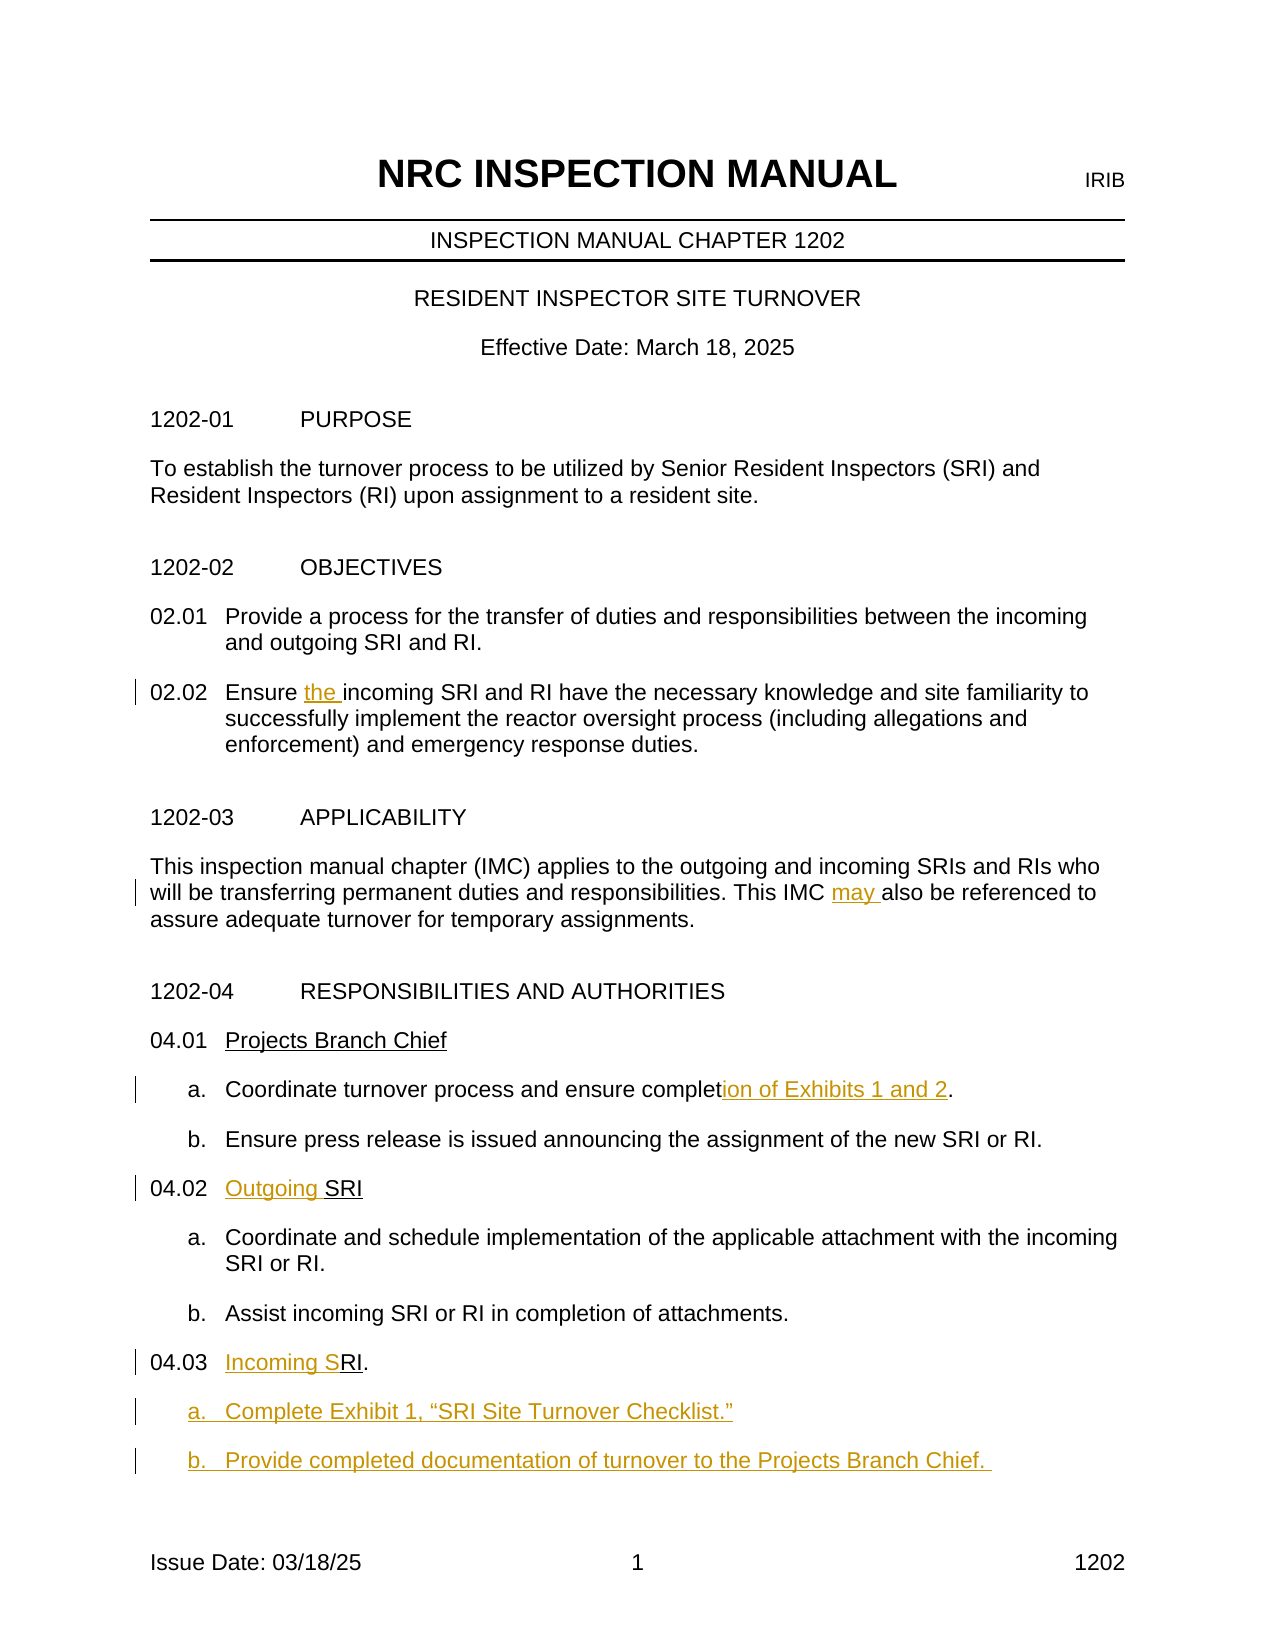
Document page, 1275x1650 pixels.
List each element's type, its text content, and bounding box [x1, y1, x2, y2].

text 02.02 Ensure incoming SRI and RI have the necessary knowledge and site familiarity to successfully implement the reactor oversight process (including allegations and enforcement) and emergency response duties. [150, 679, 1125, 758]
text 02.01 Provide a process for the transfer of duties and responsibilities between the incoming and outgoing SRI and RI. [150, 603, 1125, 656]
text This inspection manual chapter (IMC) applies to the outgoing and incoming SRIs and RIs who will be transferring permanent duties and responsibilities. This IMC also be referenced to assure adequate turnover for temporary assignments. [150, 853, 1125, 932]
text NRC INSPECTION MANUAL IRIB [150, 150, 1125, 196]
subtitle 1202-04 RESPONSIBILITIES AND AUTHORITIES [150, 978, 1125, 1004]
list Coordinate and schedule implementation of the applicable attachment with the incoming SRI or RI. [187, 1224, 1125, 1277]
text To establish the turnover process to be utilized by Senior Resident Inspectors (SRI) and Resident Inspectors (RI) upon assignment to a resident site. [150, 455, 1125, 508]
text 04.03 RI. [150, 1349, 1125, 1375]
text 04.02 SRI [150, 1175, 1125, 1201]
subtitle 1202-03 APPLICABILITY [150, 803, 1125, 830]
list Coordinate turnover process and ensure complet. [187, 1076, 1125, 1103]
list Assist incoming SRI or RI in completion of attachments. [187, 1300, 1125, 1326]
list Ensure press release is issued announcing the assignment of the new SRI or RI. [187, 1126, 1125, 1152]
text Effective Date: March 18, 2025 [150, 334, 1125, 360]
text 04.01 Projects Branch Chief [150, 1027, 1125, 1053]
subtitle 1202-02 OBJECTIVES [150, 554, 1125, 580]
text INSPECTION MANUAL CHAPTER 1202 [150, 221, 1125, 259]
subtitle 1202-01 PURPOSE [150, 406, 1125, 432]
title RESIDENT INSPECTOR SITE TURNOVER [150, 284, 1125, 311]
